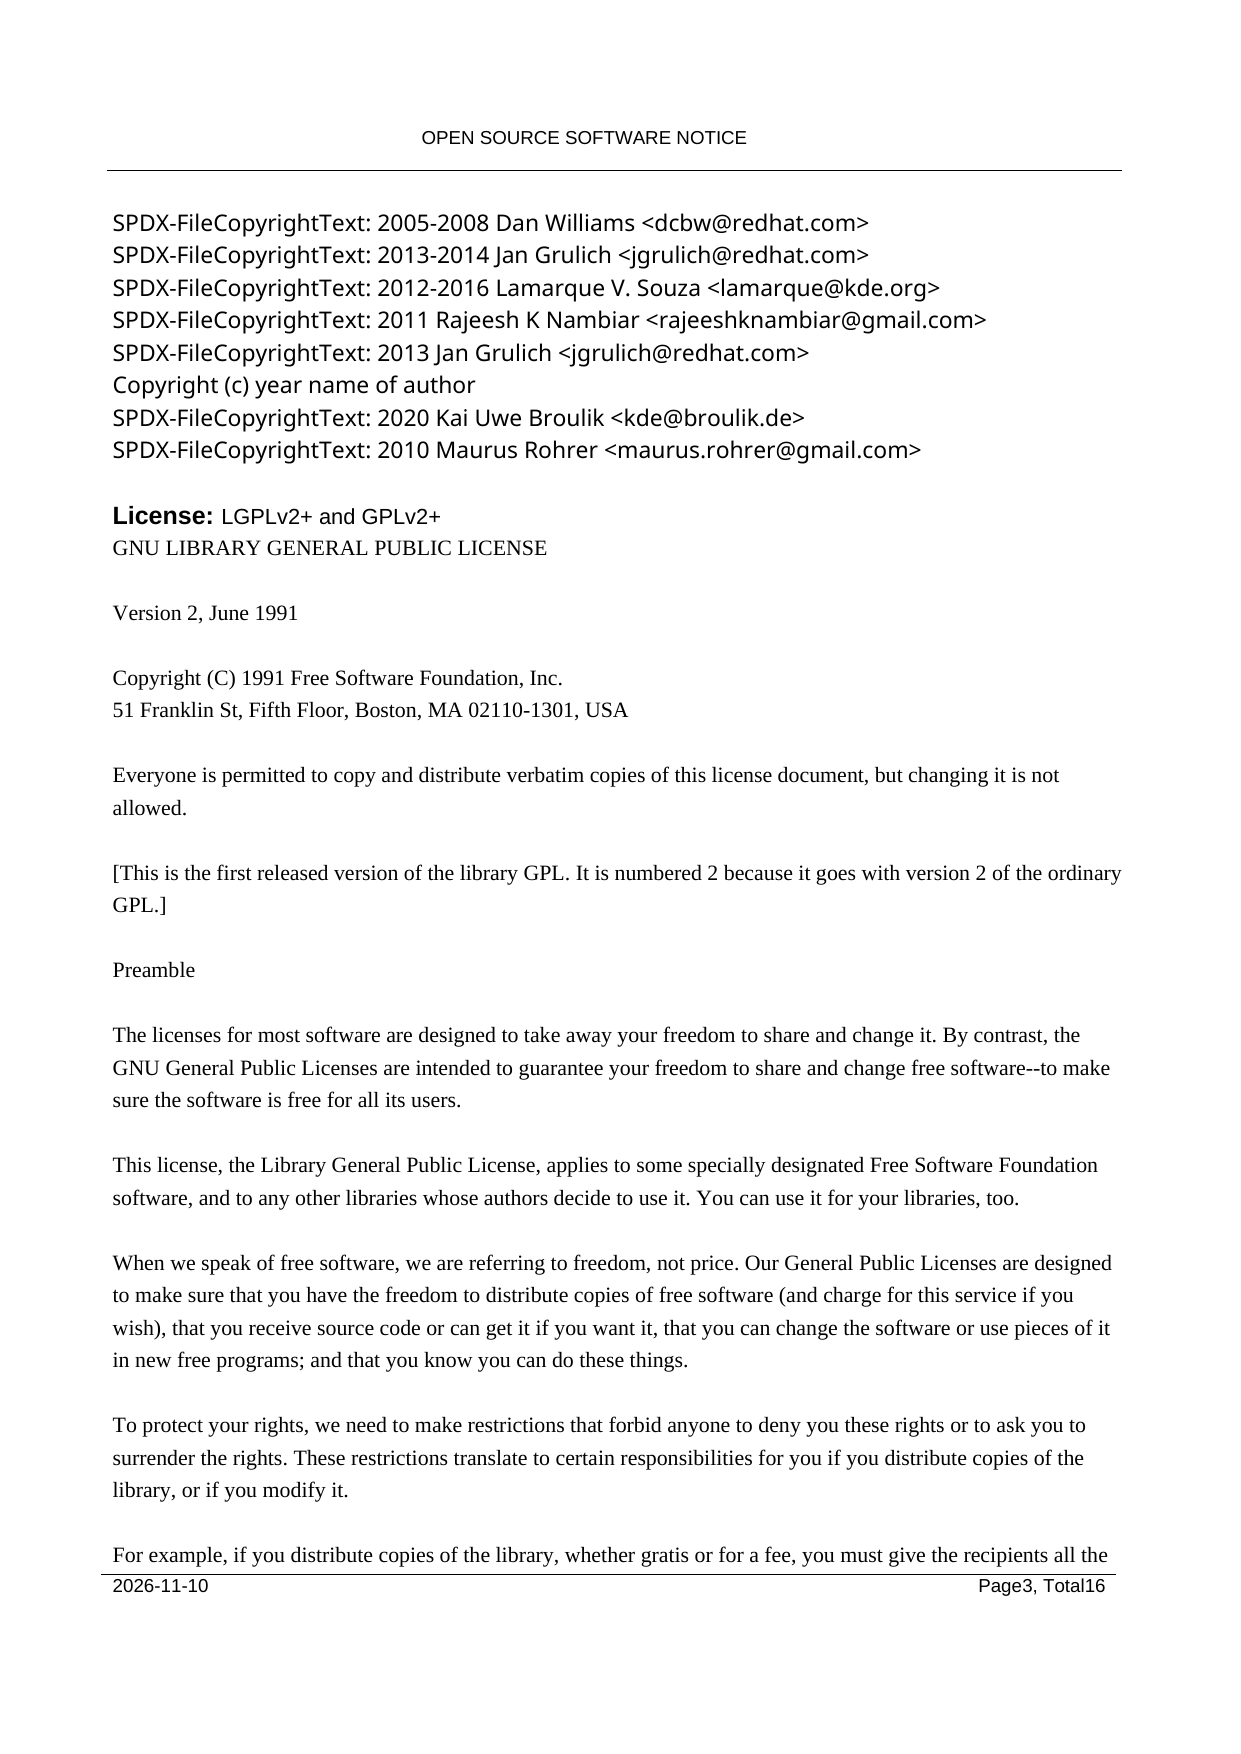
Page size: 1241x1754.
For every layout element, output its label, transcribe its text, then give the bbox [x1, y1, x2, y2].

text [112, 206, 1128, 499]
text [112, 531, 1128, 1571]
text License: LGPLv2+ and GPLv2+ [112, 499, 1128, 531]
